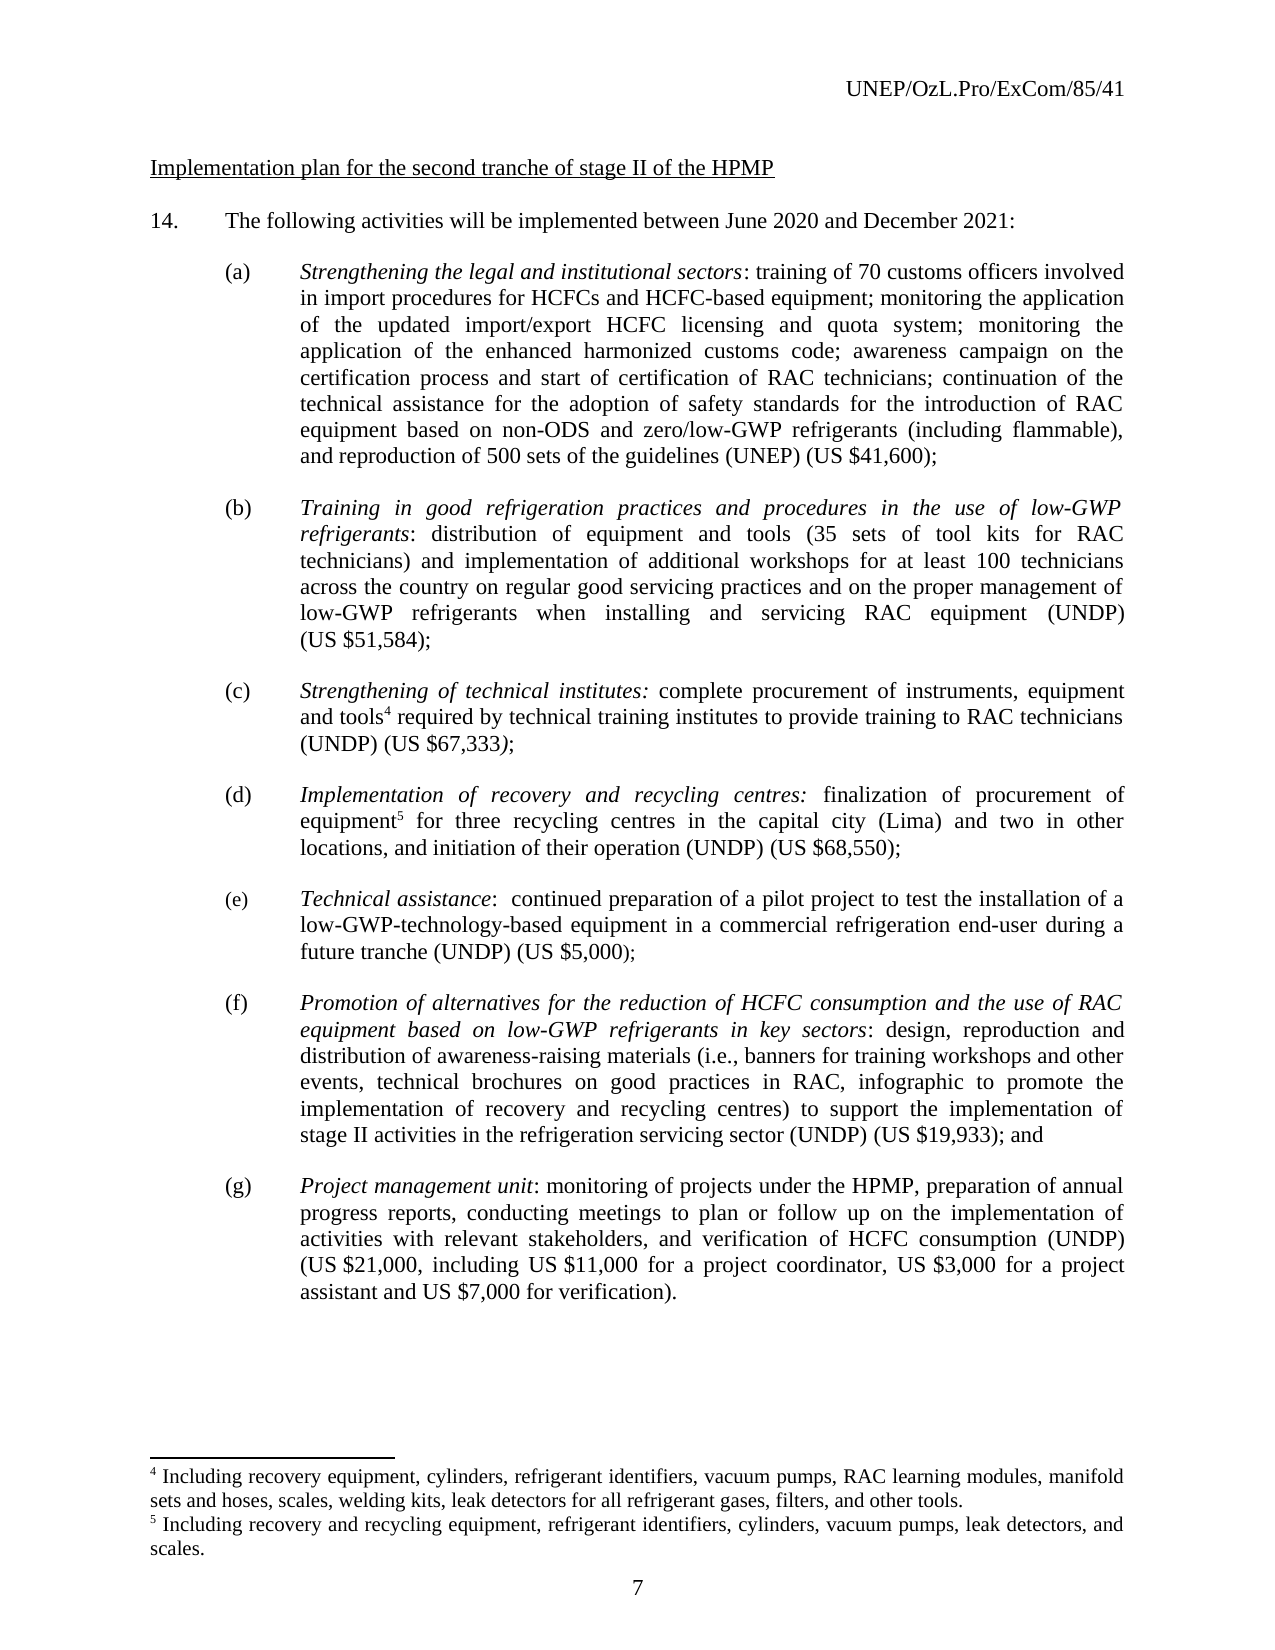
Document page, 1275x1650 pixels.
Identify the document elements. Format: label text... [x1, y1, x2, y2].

subtitle Project management unit: monitoring of projects under the HPMP, preparation of annual progress reports, conducting meetings to plan or follow up on the implementation of activities with relevant stakeholders, and verification of HCFC consumption (UNDP) (US $21,000, including US $11,000 for a project coordinator, US $3,000 for a project assistant and US $7,000 for verification). [225, 1172, 1125, 1304]
subtitle Promotion of alternatives for the reduction of HCFC consumption and the use of RAC equipment based on low-GWP refrigerants in key sectors: design, reproduction and distribution of awareness-raising materials (i.e., banners for training workshops and other events, technical brochures on good practices in RAC, infographic to promote the implementation of recovery and recycling centres) to support the implementation of stage II activities in the refrigeration servicing sector (UNDP) (US $19,933); and [225, 989, 1125, 1147]
subtitle Training in good refrigeration practices and procedures in the use of low-GWP refrigerants: distribution of equipment and tools (35 sets of tool kits for RAC technicians) and implementation of additional workshops for at least 100 technicians across the country on regular good servicing practices and on the proper management of low-GWP refrigerants when installing and servicing RAC equipment (UNDP) (US $51,584); [225, 494, 1125, 652]
subtitle Implementation of recovery and recycling centres: finalization of procurement of equipment for three recycling centres in the capital city (Lima) and two in other locations, and initiation of their operation (UNDP) (US $68,550); [225, 781, 1125, 860]
subtitle Strengthening the legal and institutional sectors: training of 70 customs officers involved in import procedures for HCFCs and HCFC-based equipment; monitoring the application of the updated import/export HCFC licensing and quota system; monitoring the application of the enhanced harmonized customs code; awareness campaign on the certification process and start of certification of RAC technicians; continuation of the technical assistance for the adoption of safety standards for the introduction of RAC equipment based on non-ODS and zero/low-GWP refrigerants (including flammable), and reproduction of 500 sets of the guidelines (UNEP) (US $41,600); [225, 258, 1125, 469]
text Implementation plan for the second tranche of stage II of the HPMP [150, 154, 1125, 180]
subtitle Strengthening of technical institutes: complete procurement of instruments, equipment and tools required by technical training institutes to provide training to RAC technicians (UNDP) (US $67,333); [225, 677, 1125, 756]
subtitle Technical assistance: continued preparation of a pilot project to test the installation of a low-GWP-technology-based equipment in a commercial refrigeration end-user during a future tranche (UNDP) (US $5,000); [225, 885, 1125, 964]
subtitle The following activities will be implemented between June 2020 and December 2021: [150, 207, 1125, 233]
